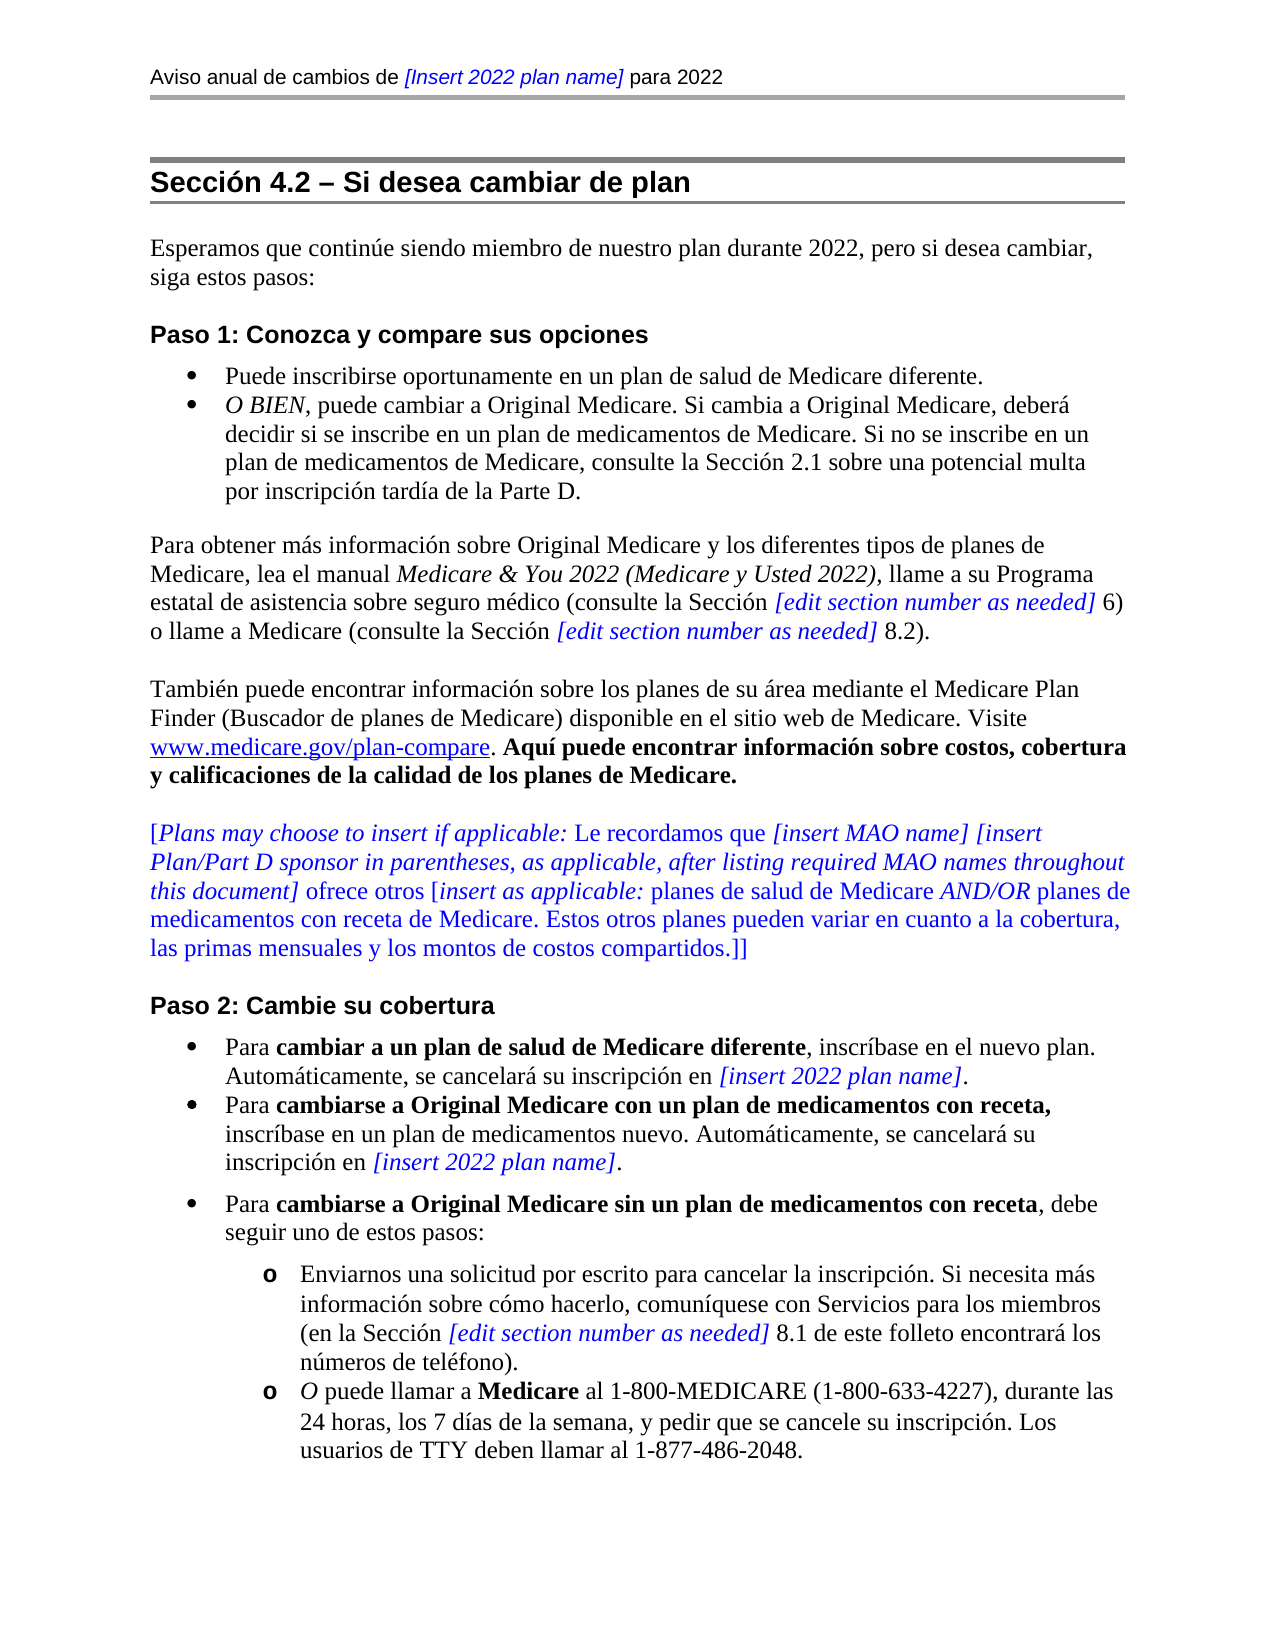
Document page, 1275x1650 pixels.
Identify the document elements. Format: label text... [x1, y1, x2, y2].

text Esperamos que continúe siendo miembro de nuestro plan durante 2022, pero si desea cambiar, siga estos pasos: [150, 233, 1125, 291]
list Para cambiarse a Original Medicare con un plan de medicamentos con receta, inscríbase en un plan de medicamentos nuevo. Automáticamente, se cancelará su inscripción en [insert 2022 plan name]. [187, 1090, 1125, 1176]
list Para cambiarse a Original Medicare sin un plan de medicamentos con receta, debe seguir uno de estos pasos: [187, 1189, 1125, 1246]
text También puede encontrar información sobre los planes de su área mediante el Medicare Plan Finder (Buscador de planes de Medicare) disponible en el sitio web de Medicare. Visite www.medicare.gov/plan-compare. Aquí puede encontrar información sobre costos, cobertura y calificaciones de la calidad de los planes de Medicare. [150, 674, 1134, 789]
text [Plans may choose to insert if applicable: Le recordamos que [insert MAO name] [insert Plan/Part D sponsor in parentheses, as applicable, after listing required MAO names throughout this document] ofrece otros [insert as applicable: planes de salud de Medicare AND/OR planes de medicamentos con receta de Medicare. Estos otros planes pueden variar en cuanto a la cobertura, las primas mensuales y los montos de costos compartidos.]] [150, 818, 1134, 962]
subtitle Sección 4.2 – Si desea cambiar de plan [150, 163, 1125, 201]
subtitle Paso 2: Cambie su cobertura [150, 991, 1125, 1020]
list Puede inscribirse oportunamente en un plan de salud de Medicare diferente. [187, 361, 1125, 390]
text Para obtener más información sobre Original Medicare y los diferentes tipos de planes de Medicare, lea el manual Medicare & You 2022 (Medicare y Usted 2022), llame a su Programa estatal de asistencia sobre seguro médico (consulte la Sección [edit section number as needed] 6) o llame a Medicare (consulte la Sección [edit section number as needed] 8.2). [150, 530, 1125, 645]
subtitle Paso 1: Conozca y compare sus opciones [150, 320, 1125, 349]
list Para cambiar a un plan de salud de Medicare diferente, inscríbase en el nuevo plan. Automáticamente, se cancelará su inscripción en [insert 2022 plan name]. [187, 1032, 1125, 1090]
list O puede llamar a Medicare al 1-800-MEDICARE (1-800-633-4227), durante las 24 horas, los 7 días de la semana, y pedir que se cancele su inscripción. Los usuarios de TTY deben llamar al 1-877-486-2048. [262, 1388, 1144, 1477]
list O BIEN, puede cambiar a Original Medicare. Si cambia a Original Medicare, deberá decidir si se inscribe en un plan de medicamentos de Medicare. Si no se inscribe en un plan de medicamentos de Medicare, consulte la Sección 2.1 sobre una potencial multa por inscripción tardía de la Parte D. [187, 390, 1125, 505]
list Enviarnos una solicitud por escrito para cancelar la inscripción. Si necesita más información sobre cómo hacerlo, comuníquese con Servicios para los miembros (en la Sección [edit section number as needed] 8.1 de este folleto encontrará los números de teléfono). [262, 1259, 1125, 1376]
